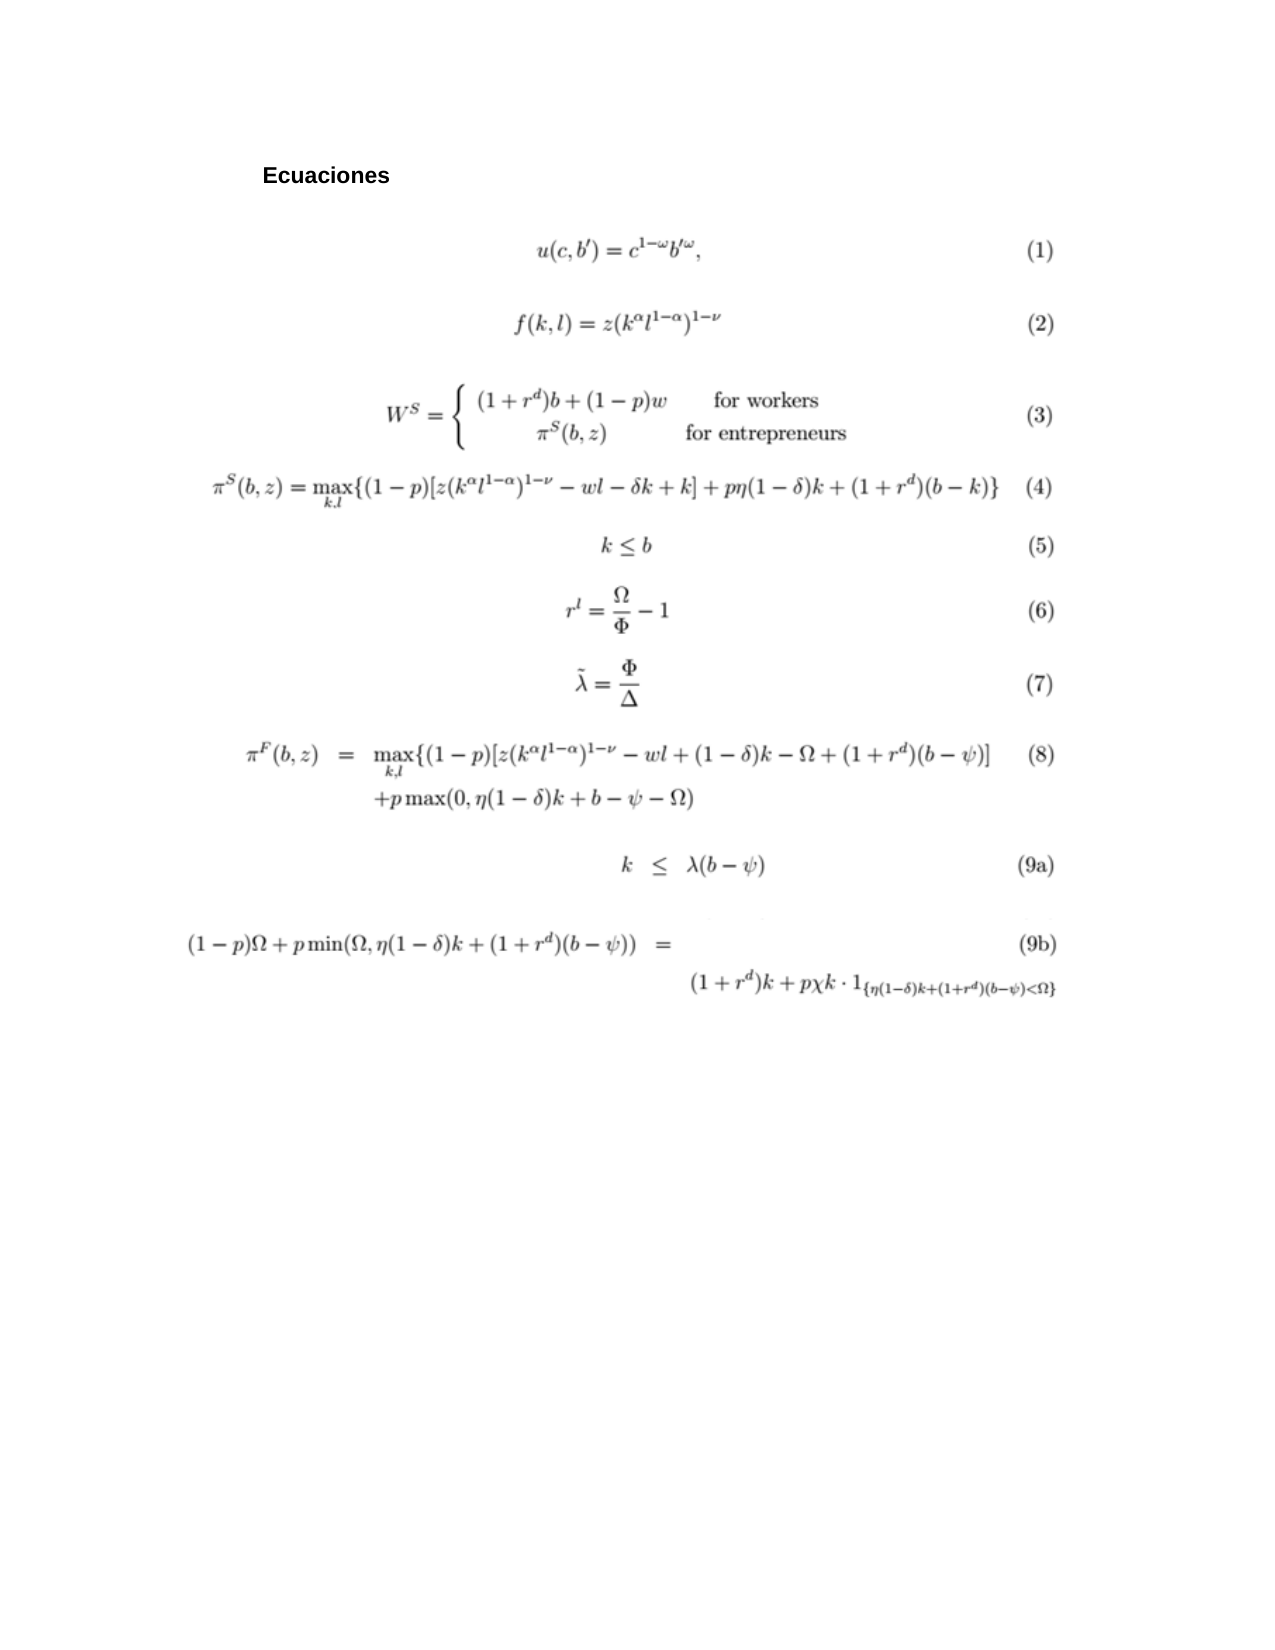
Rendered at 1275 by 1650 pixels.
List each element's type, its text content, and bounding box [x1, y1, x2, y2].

list Ecuaciones [262, 162, 1087, 189]
picture [185, 214, 1154, 1077]
